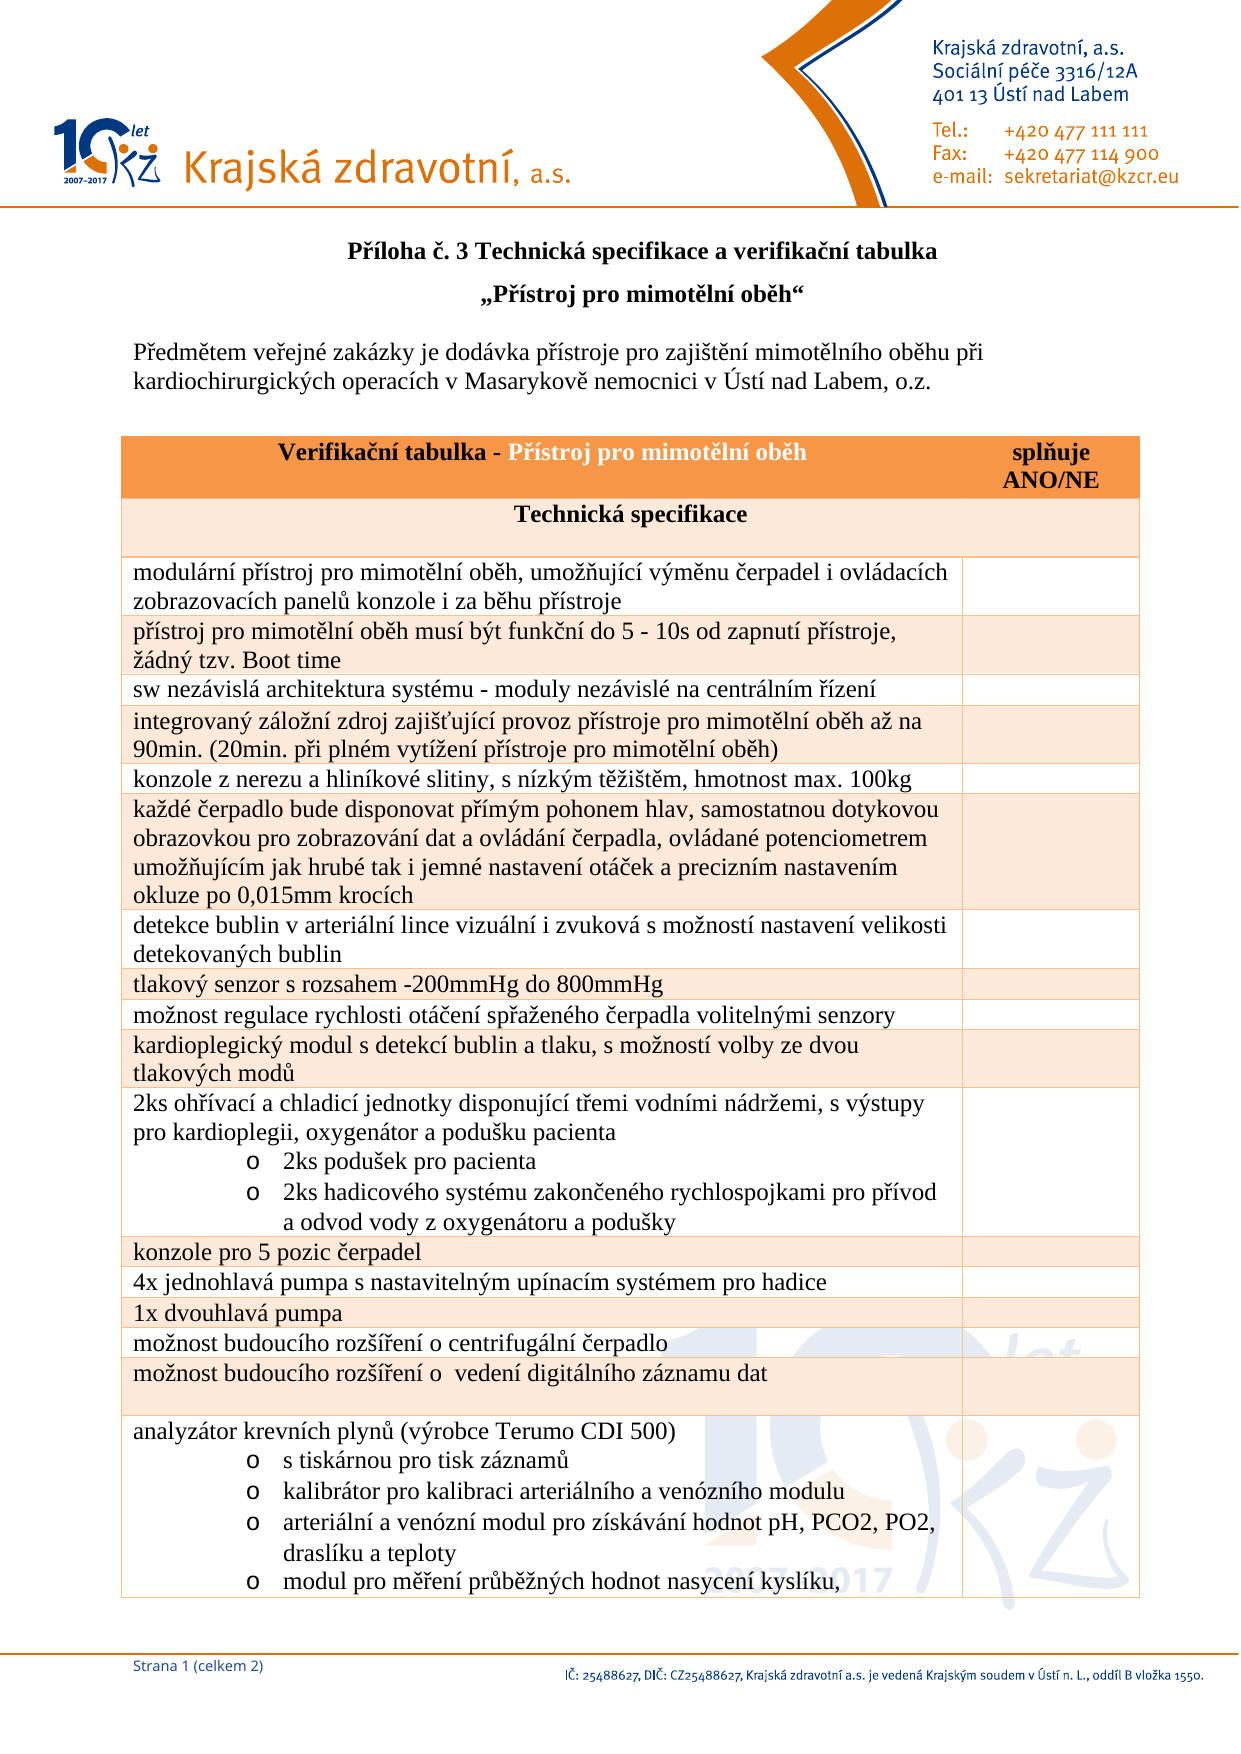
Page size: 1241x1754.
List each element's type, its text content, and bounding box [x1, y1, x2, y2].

table_cell [963, 616, 1139, 673]
table_cell každé čerpadlo bude disponovat přímým pohonem hlav, samostatnou dotykovou obrazovkou pro zobrazování dat a ovládání čerpadla, ovládané potenciometrem umožňujícím jak hrubé tak i jemné nastavení otáček a precizním nastavením okluze po 0,015mm krocích [122, 794, 962, 909]
table_cell detekce bublin v arteriální lince vizuální i zvuková s možností nastavení velikosti detekovaných bublin [122, 910, 962, 968]
table_cell tlakový senzor s rozsahem -200mmHg do 800mmHg [122, 969, 962, 999]
table_cell [963, 1088, 1139, 1236]
table_cell Technická specifikace [122, 499, 1139, 556]
table_cell konzole pro 5 pozic čerpadel [122, 1237, 962, 1266]
table_cell sw nezávislá architektura systému - moduly nezávislé na centrálním řízení [122, 675, 962, 705]
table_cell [122, 1416, 962, 1597]
table_cell [963, 1030, 1139, 1087]
table_cell možnost budoucího rozšíření o centrifugální čerpadlo [122, 1328, 962, 1357]
table_cell [963, 969, 1139, 999]
table_cell integrovaný záložní zdroj zajišťující provoz přístroje pro mimotělní oběh až na 90min. (20min. při plném vytížení přístroje pro mimotělní oběh) [122, 706, 962, 763]
table_cell [963, 764, 1139, 793]
table_cell modulární přístroj pro mimotělní oběh, umožňující výměnu čerpadel i ovládacích zobrazovacích panelů konzole i za běhu přístroje [122, 558, 962, 615]
table_cell možnost budoucího rozšíření o vedení digitálního záznamu dat [122, 1358, 962, 1415]
text „Přístroj pro mimotělní oběh“ [133, 279, 1152, 308]
table_cell [963, 794, 1139, 909]
table_cell 2ks ohřívací a chladicí jednotky disponující třemi vodními nádržemi, s výstupy pro kardioplegii, oxygenátor a podušku pacienta 2ks podušek pro pacienta 2ks hadicového systému zakončeného rychlospojkami pro přívod a odvod vody z oxygenátoru a podušky [122, 1088, 962, 1236]
text Předmětem veřejné zakázky je dodávka přístroje pro zajištění mimotělního oběhu při kardiochirurgických operacích v Masarykově nemocnici v Ústí nad Labem, o.z. [133, 337, 1152, 394]
table_cell [963, 1000, 1139, 1029]
table_cell [963, 1416, 1139, 1597]
table_header Verifikační tabulka - Přístroj pro mimotělní oběh [122, 437, 962, 498]
title Příloha č. 3 Technická specifikace a verifikační tabulka [133, 236, 1152, 265]
table_cell [963, 706, 1139, 763]
table_cell [963, 1237, 1139, 1266]
table_cell možnost regulace rychlosti otáčení spřaženého čerpadla volitelnými senzory [122, 1000, 962, 1029]
table_cell přístroj pro mimotělní oběh musí být funkční do 5 - 10s od zapnutí přístroje, žádný tzv. Boot time [122, 616, 962, 673]
table_header splňuje ANO/NE [963, 437, 1139, 498]
table_cell [963, 675, 1139, 705]
table_cell [963, 1267, 1139, 1297]
table_cell [963, 910, 1139, 968]
table_cell [963, 558, 1139, 615]
table_cell 1x dvouhlavá pumpa [122, 1298, 962, 1327]
table_cell [963, 1328, 1139, 1357]
table_cell [963, 1358, 1139, 1415]
table_cell [963, 1298, 1139, 1327]
table_cell kardioplegický modul s detekcí bublin a tlaku, s možností volby ze dvou tlakových modů [122, 1030, 962, 1087]
table_cell 4x jednohlavá pumpa s nastavitelným upínacím systémem pro hadice [122, 1267, 962, 1297]
table_cell konzole z nerezu a hliníkové slitiny, s nízkým těžištěm, hmotnost max. 100kg [122, 764, 962, 793]
